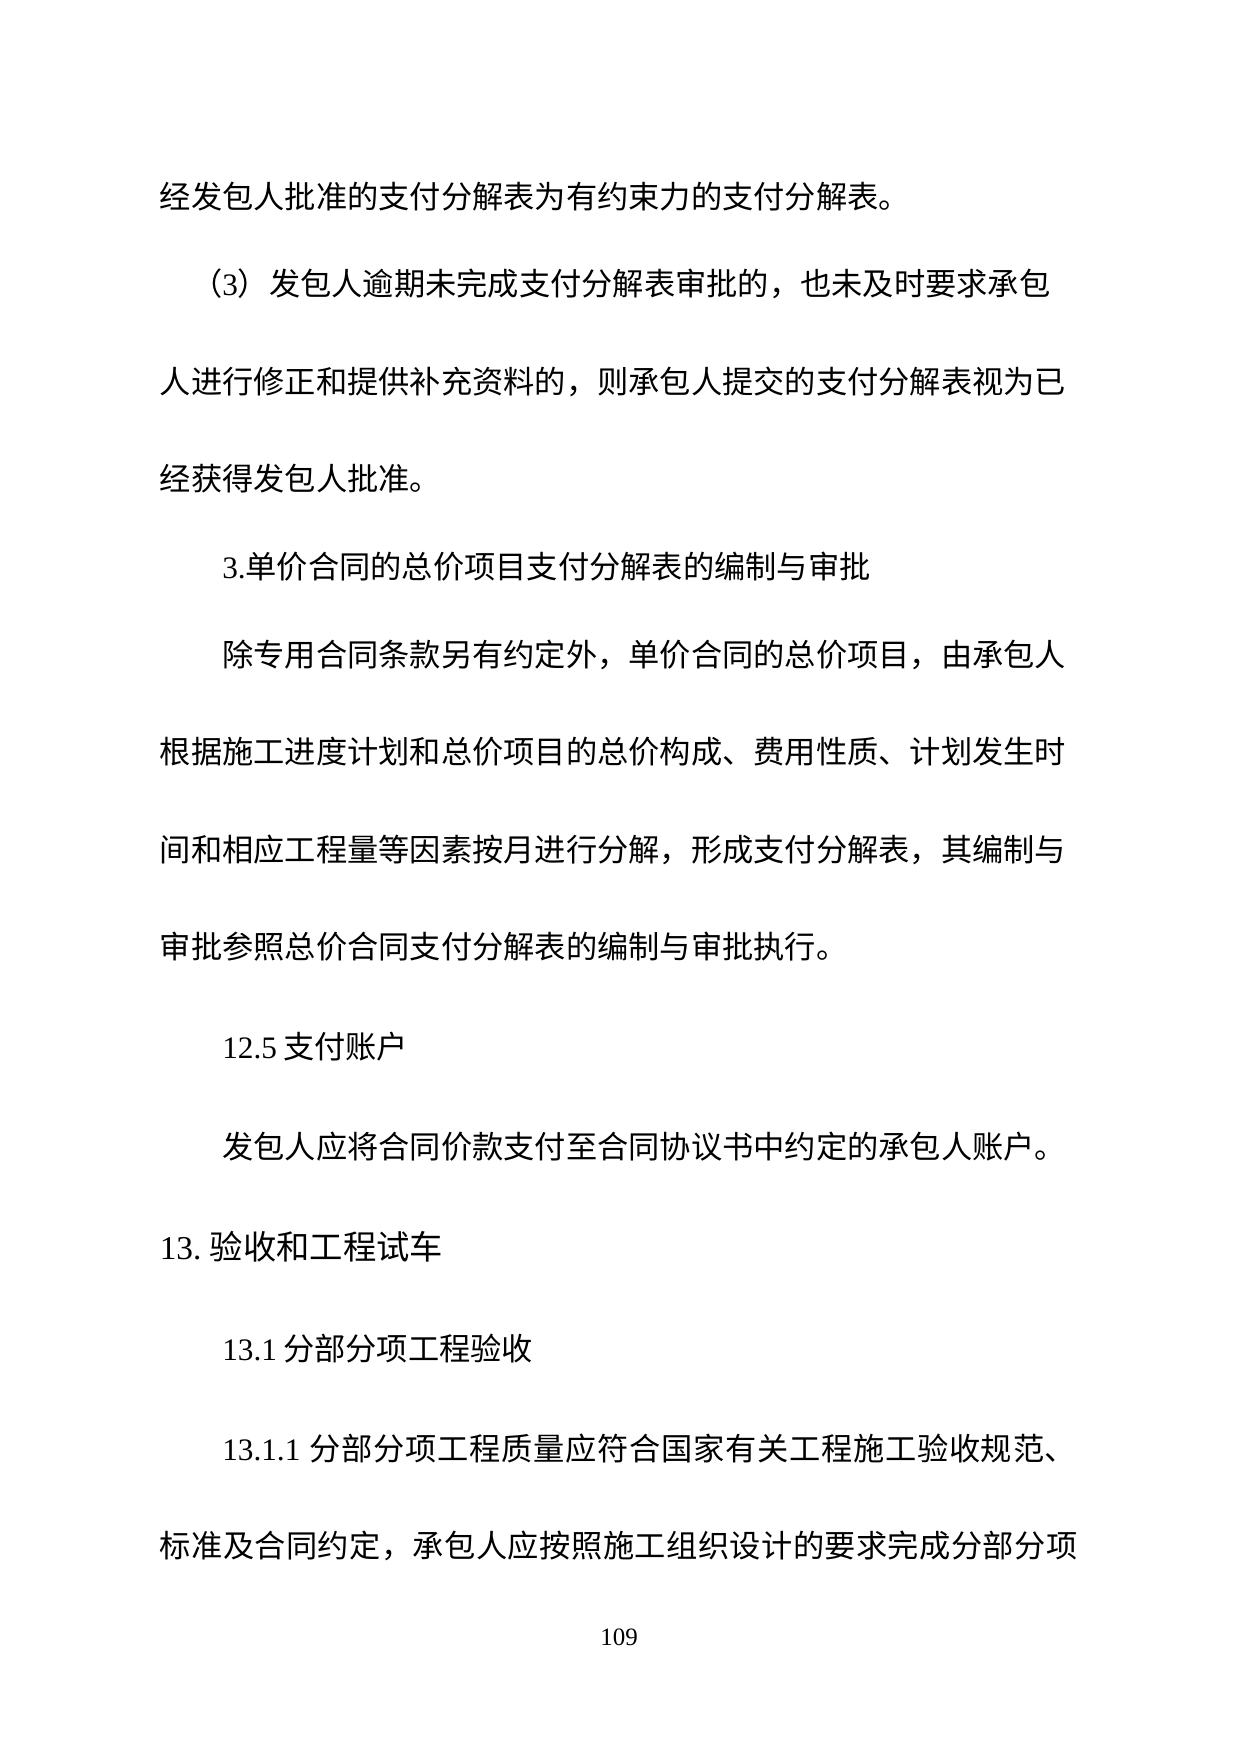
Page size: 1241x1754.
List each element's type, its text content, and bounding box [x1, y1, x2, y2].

text （3）发包人逾期未完成支付分解表审批的，也未及时要求承包人进行修正和提供补充资料的，则承包人提交的支付分解表视为已经获得发包人批准。 [159, 249, 1078, 509]
subtitle 13.1分部分项工程验收 [159, 1314, 1078, 1379]
text 3.单价合同的总价项目支付分解表的编制与审批 [159, 532, 1078, 597]
subtitle 13. 验收和工程试车 [159, 1213, 1078, 1278]
subtitle 12.5支付账户 [159, 1012, 1078, 1077]
text 发包人应将合同价款支付至合同协议书中约定的承包人账户。 [159, 1112, 1078, 1177]
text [159, 1414, 1078, 1577]
text 除专用合同条款另有约定外，单价合同的总价项目，由承包人根据施工进度计划和总价项目的总价构成、费用性质、计划发生时间和相应工程量等因素按月进行分解，形成支付分解表，其编制与审批参照总价合同支付分解表的编制与审批执行。 [159, 620, 1078, 977]
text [159, 162, 1078, 227]
